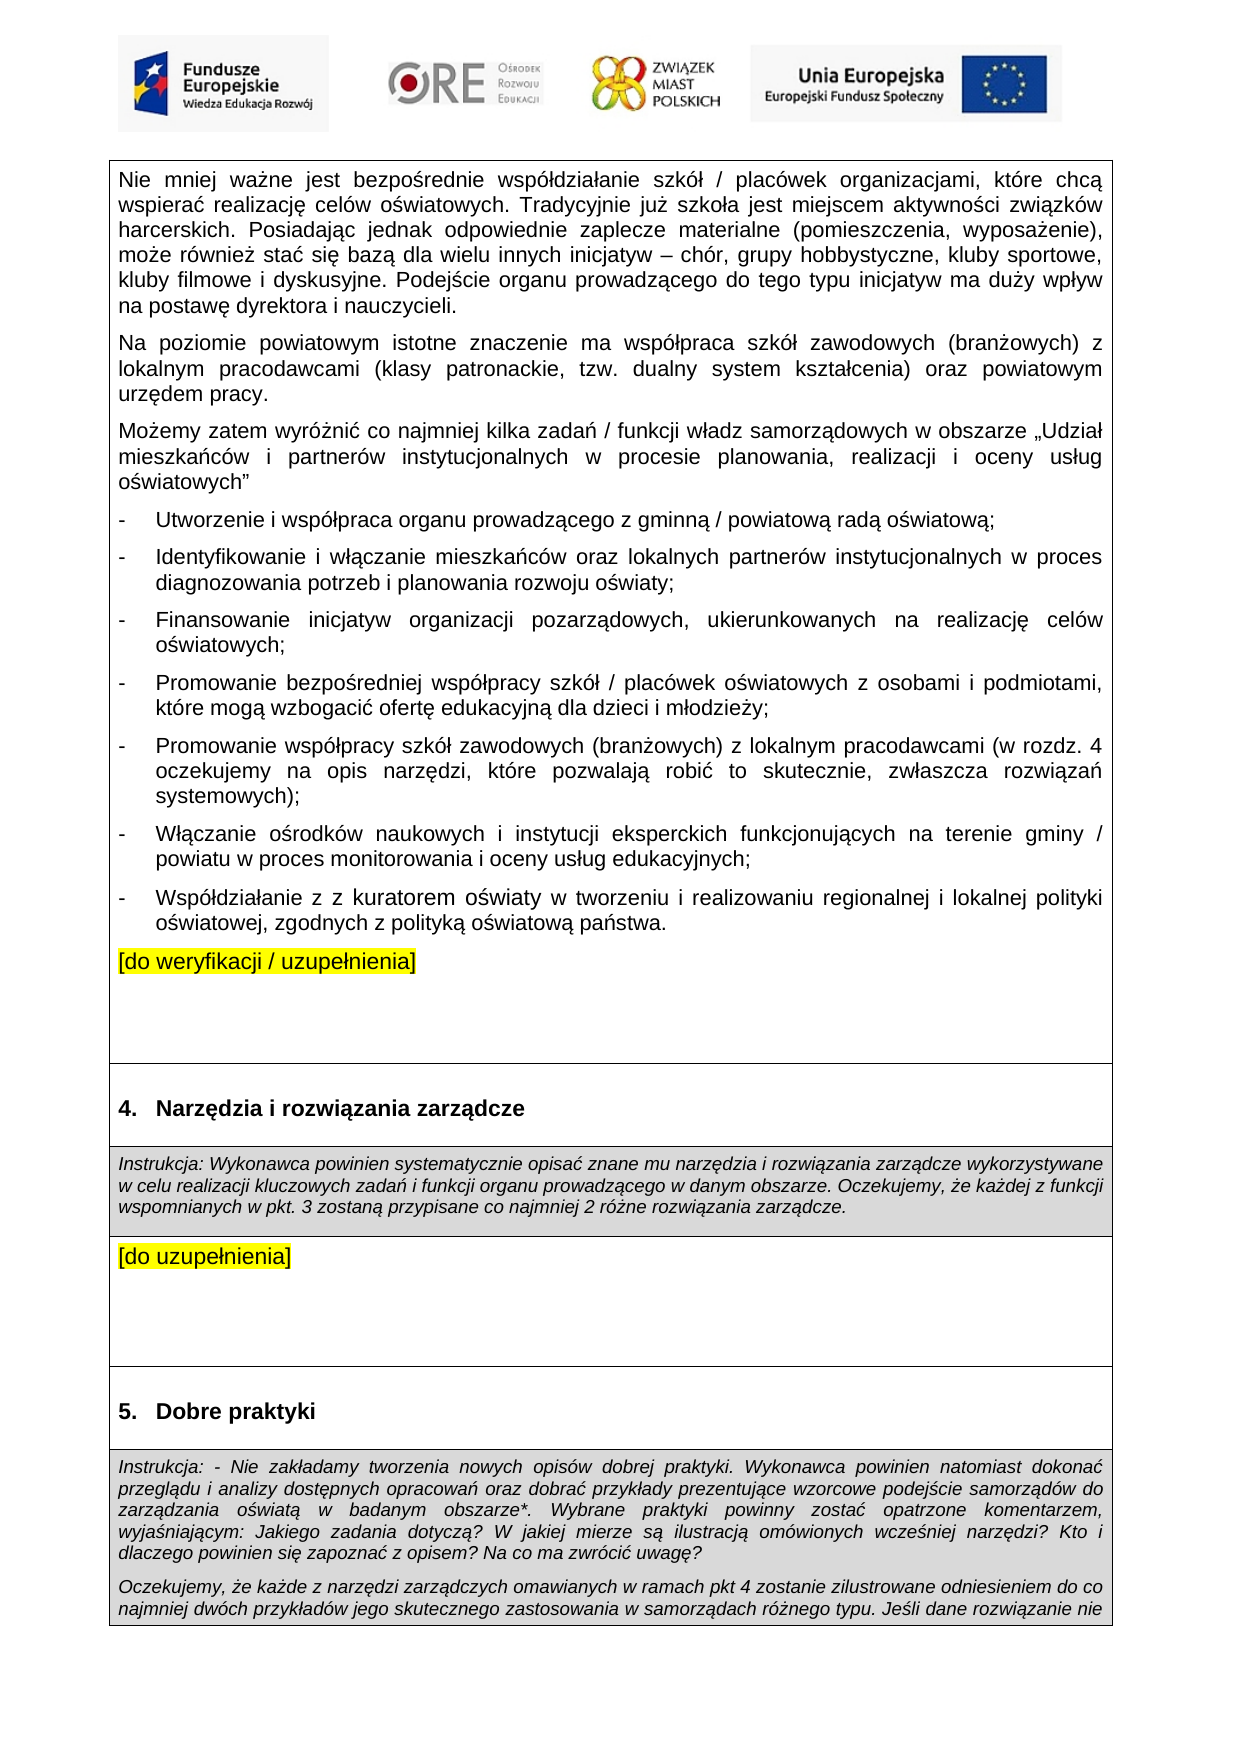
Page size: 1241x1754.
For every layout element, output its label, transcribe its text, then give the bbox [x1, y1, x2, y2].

table_cell Narzędzia i rozwiązania zarządcze [110, 1064, 1112, 1146]
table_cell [110, 1450, 1112, 1625]
table_cell [do uzupełnienia] [110, 1237, 1112, 1366]
table_cell Dobre praktyki [110, 1367, 1112, 1449]
table_cell Instrukcja: Wykonawca powinien systematycznie opisać znane mu narzędzia i rozwiązania zarządcze wykorzystywane w celu realizacji kluczowych zadań i funkcji organu prowadzącego w danym obszarze. Oczekujemy, że każdej z funkcji wspomnianych w pkt. 3 zostaną przypisane co najmniej 2 różne rozwiązania zarządcze. [110, 1147, 1112, 1236]
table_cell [110, 161, 1112, 1063]
picture [118, 35, 1064, 132]
